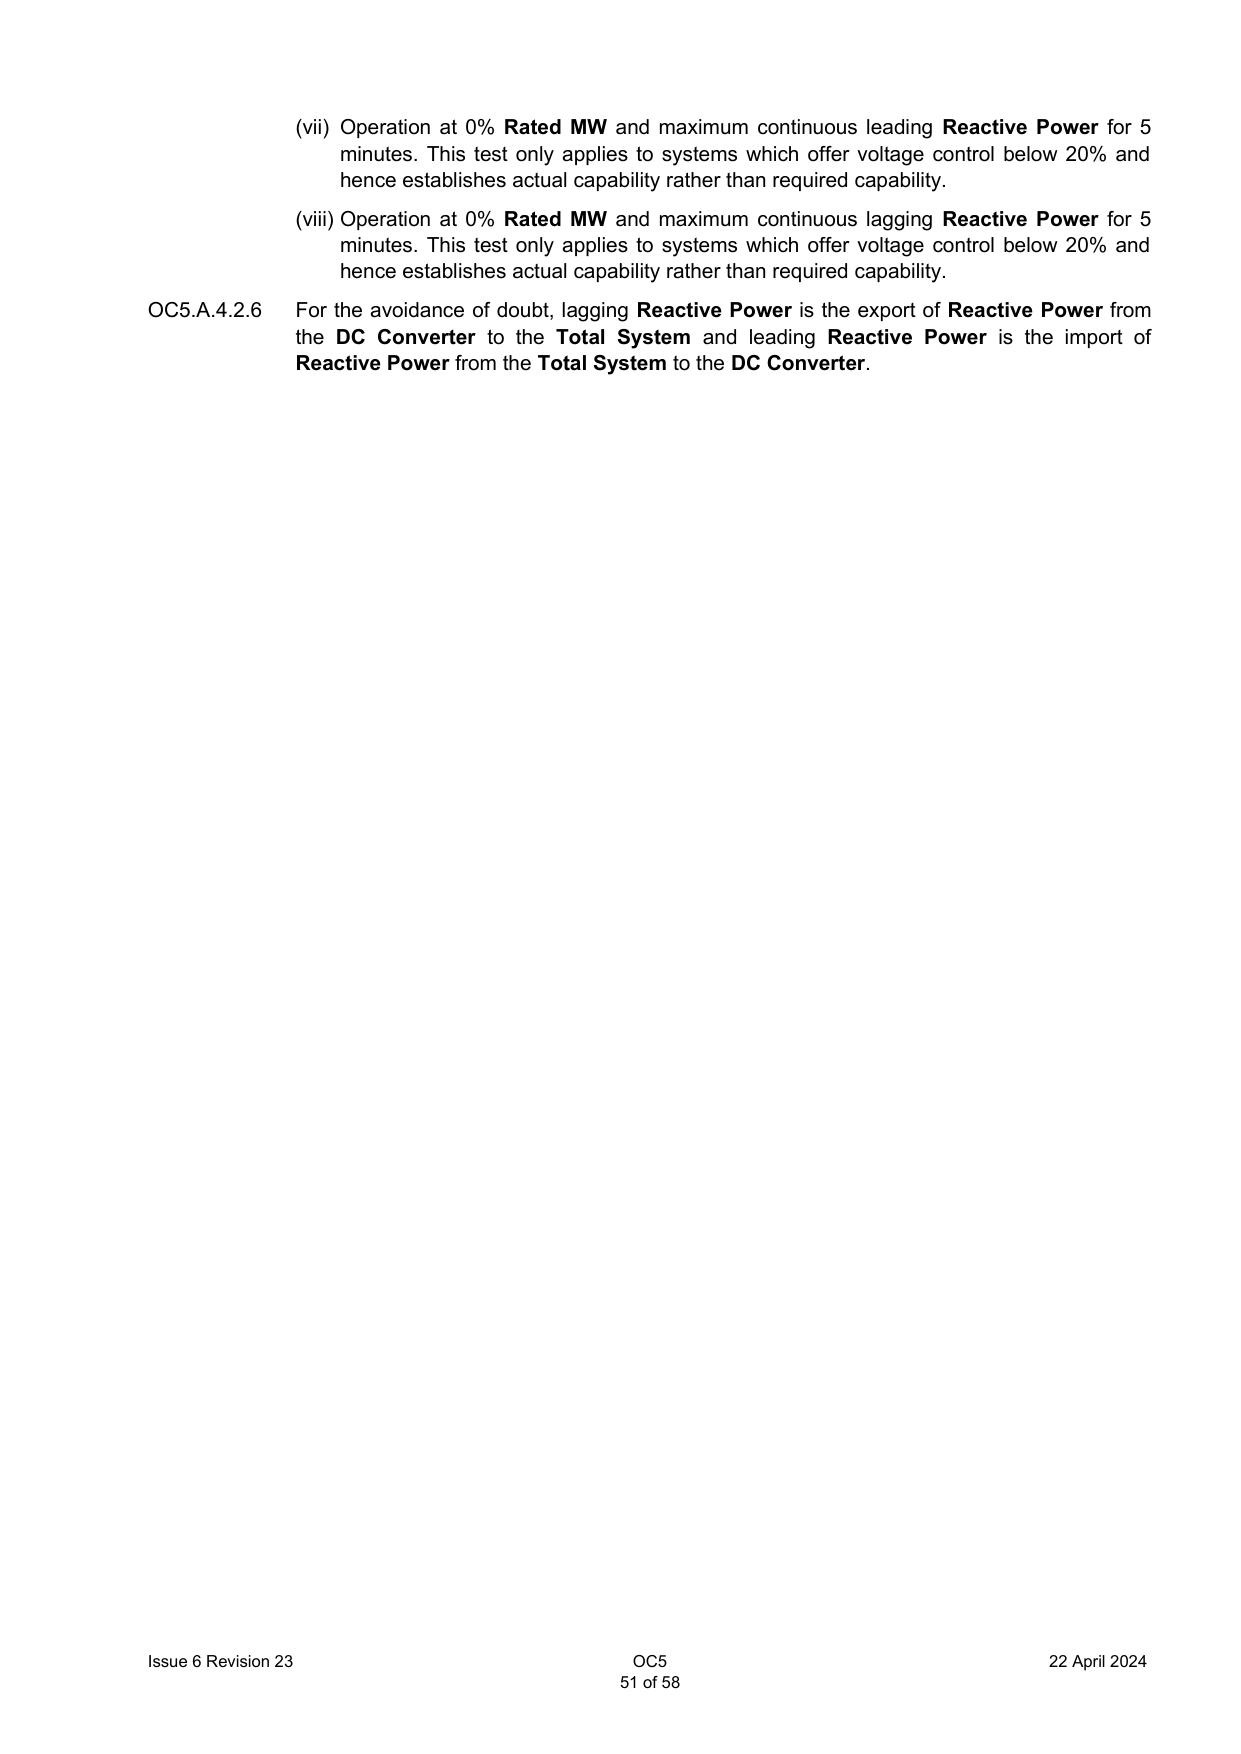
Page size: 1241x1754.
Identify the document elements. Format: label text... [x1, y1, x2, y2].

text (viii) Operation at 0% Rated MW and maximum continuous lagging Reactive Power for 5 minutes. This test only applies to systems which offer voltage control below 20% and hence establishes actual capability rather than required capability. [295, 207, 1152, 283]
text OC5.A.4.2.6 For the avoidance of doubt, lagging Reactive Power is the export of Reactive Power from the DC Converter to the Total System and leading Reactive Power is the import of Reactive Power from the Total System to the DC Converter. [148, 298, 1152, 375]
text (vii) Operation at 0% Rated MW and maximum continuous leading Reactive Power for 5 minutes. This test only applies to systems which offer voltage control below 20% and hence establishes actual capability rather than required capability. [295, 115, 1152, 192]
